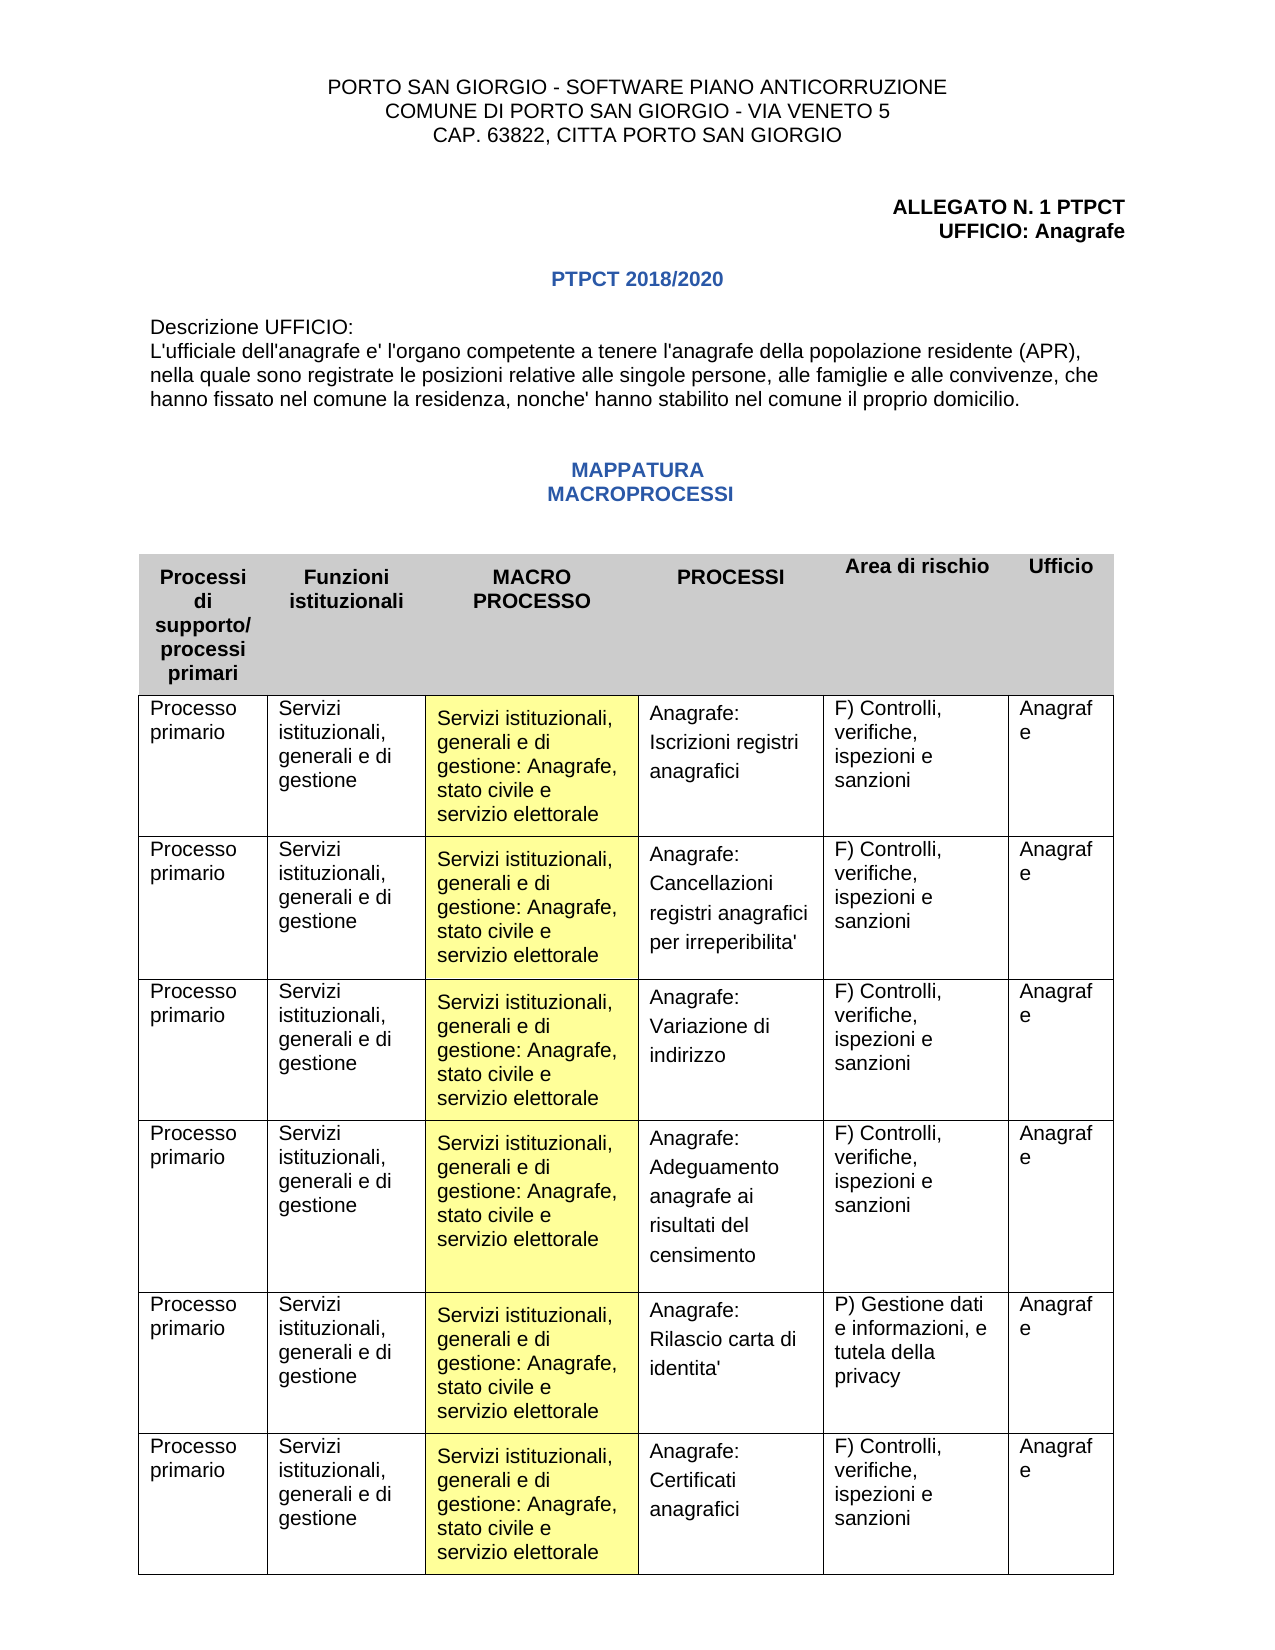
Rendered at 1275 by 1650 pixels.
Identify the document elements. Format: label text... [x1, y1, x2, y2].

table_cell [426, 1434, 638, 1574]
table_cell Servizi istituzionali, generali e di gestione: Anagrafe, stato civile e servizio elettorale [426, 1293, 638, 1433]
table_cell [268, 1434, 425, 1574]
table_cell Processo primario [139, 837, 267, 978]
table_cell Processo primario [139, 696, 267, 836]
table_cell Anagrafe [1009, 837, 1113, 978]
table_cell Anagrafe: Rilascio carta di identita' [639, 1293, 823, 1433]
text PORTO SAN GIORGIO - SOFTWARE PIANO ANTICORRUZIONE [150, 75, 1125, 99]
table_cell Servizi istituzionali, generali e di gestione: Anagrafe, stato civile e servizio elettorale [426, 837, 638, 978]
table_cell Processo primario [139, 1121, 267, 1291]
table_cell Servizi istituzionali, generali e di gestione [268, 980, 425, 1120]
table_cell Processo primario [139, 1293, 267, 1433]
table_cell Servizi istituzionali, generali e di gestione [268, 1121, 425, 1291]
table_cell Anagrafe: Variazione di indirizzo [639, 980, 823, 1120]
table_header Area di rischio [823, 554, 1008, 695]
table_cell F) Controlli, verifiche, ispezioni e sanzioni [824, 696, 1008, 836]
table_cell Anagrafe [1009, 1434, 1113, 1574]
table_cell Servizi istituzionali, generali e di gestione [268, 1293, 425, 1433]
text L'ufficiale dell'anagrafe e' l'organo competente a tenere l'anagrafe della popolazione residente (APR), nella quale sono registrate le posizioni relative alle singole persone, alle famiglie e alle convivenze, che hanno fissato nel comune la residenza, nonche' hanno stabilito nel comune il proprio domicilio. [150, 338, 1125, 410]
table_cell F) Controlli, verifiche, ispezioni e sanzioni [824, 1434, 1008, 1574]
table_header MACRO PROCESSO [426, 554, 638, 695]
table_cell Anagrafe: Adeguamento anagrafe ai risultati del censimento [639, 1121, 823, 1291]
table_cell F) Controlli, verifiche, ispezioni e sanzioni [824, 1121, 1008, 1291]
table_cell P) Gestione dati e informazioni, e tutela della privacy [824, 1293, 1008, 1433]
text COMUNE DI PORTO SAN GIORGIO - VIA VENETO 5 [150, 99, 1125, 123]
text UFFICIO: Anagrafe [150, 219, 1125, 243]
table_cell Anagrafe: Certificati anagrafici [639, 1434, 823, 1574]
table_cell Anagrafe [1009, 1121, 1113, 1291]
table_cell Servizi istituzionali, generali e di gestione: Anagrafe, stato civile e servizio elettorale [426, 980, 638, 1120]
text MAPPATURA [150, 458, 1125, 482]
table_cell Processo primario [139, 980, 267, 1120]
text MACROPROCESSI [150, 482, 1125, 506]
table_cell F) Controlli, verifiche, ispezioni e sanzioni [824, 980, 1008, 1120]
text Descrizione UFFICIO: [150, 314, 1125, 338]
table_header Ufficio [1008, 554, 1114, 695]
table_cell Servizi istituzionali, generali e di gestione: Anagrafe, stato civile e servizio elettorale [426, 1121, 638, 1291]
table_cell Anagrafe [1009, 696, 1113, 836]
table_cell Servizi istituzionali, generali e di gestione [268, 837, 425, 978]
table_cell Servizi istituzionali, generali e di gestione: Anagrafe, stato civile e servizio elettorale [426, 696, 638, 836]
table_cell Anagrafe [1009, 1293, 1113, 1433]
table_header Processi di supporto/processi primari [139, 554, 267, 695]
table_cell Anagrafe: Iscrizioni registri anagrafici [639, 696, 823, 836]
text CAP. 63822, CITTA PORTO SAN GIORGIO [150, 123, 1125, 147]
table_cell Anagrafe [1009, 980, 1113, 1120]
table_cell F) Controlli, verifiche, ispezioni e sanzioni [824, 837, 1008, 978]
text ALLEGATO N. 1 PTPCT [150, 195, 1125, 219]
table_header PROCESSI [638, 554, 823, 695]
table_header Funzioni istituzionali [267, 554, 426, 695]
table_cell Anagrafe: Cancellazioni registri anagrafici per irreperibilita' [639, 837, 823, 978]
text PTPCT 2018/2020 [150, 267, 1125, 291]
table_cell Servizi istituzionali, generali e di gestione [268, 696, 425, 836]
table_cell Processo primario [139, 1434, 267, 1574]
